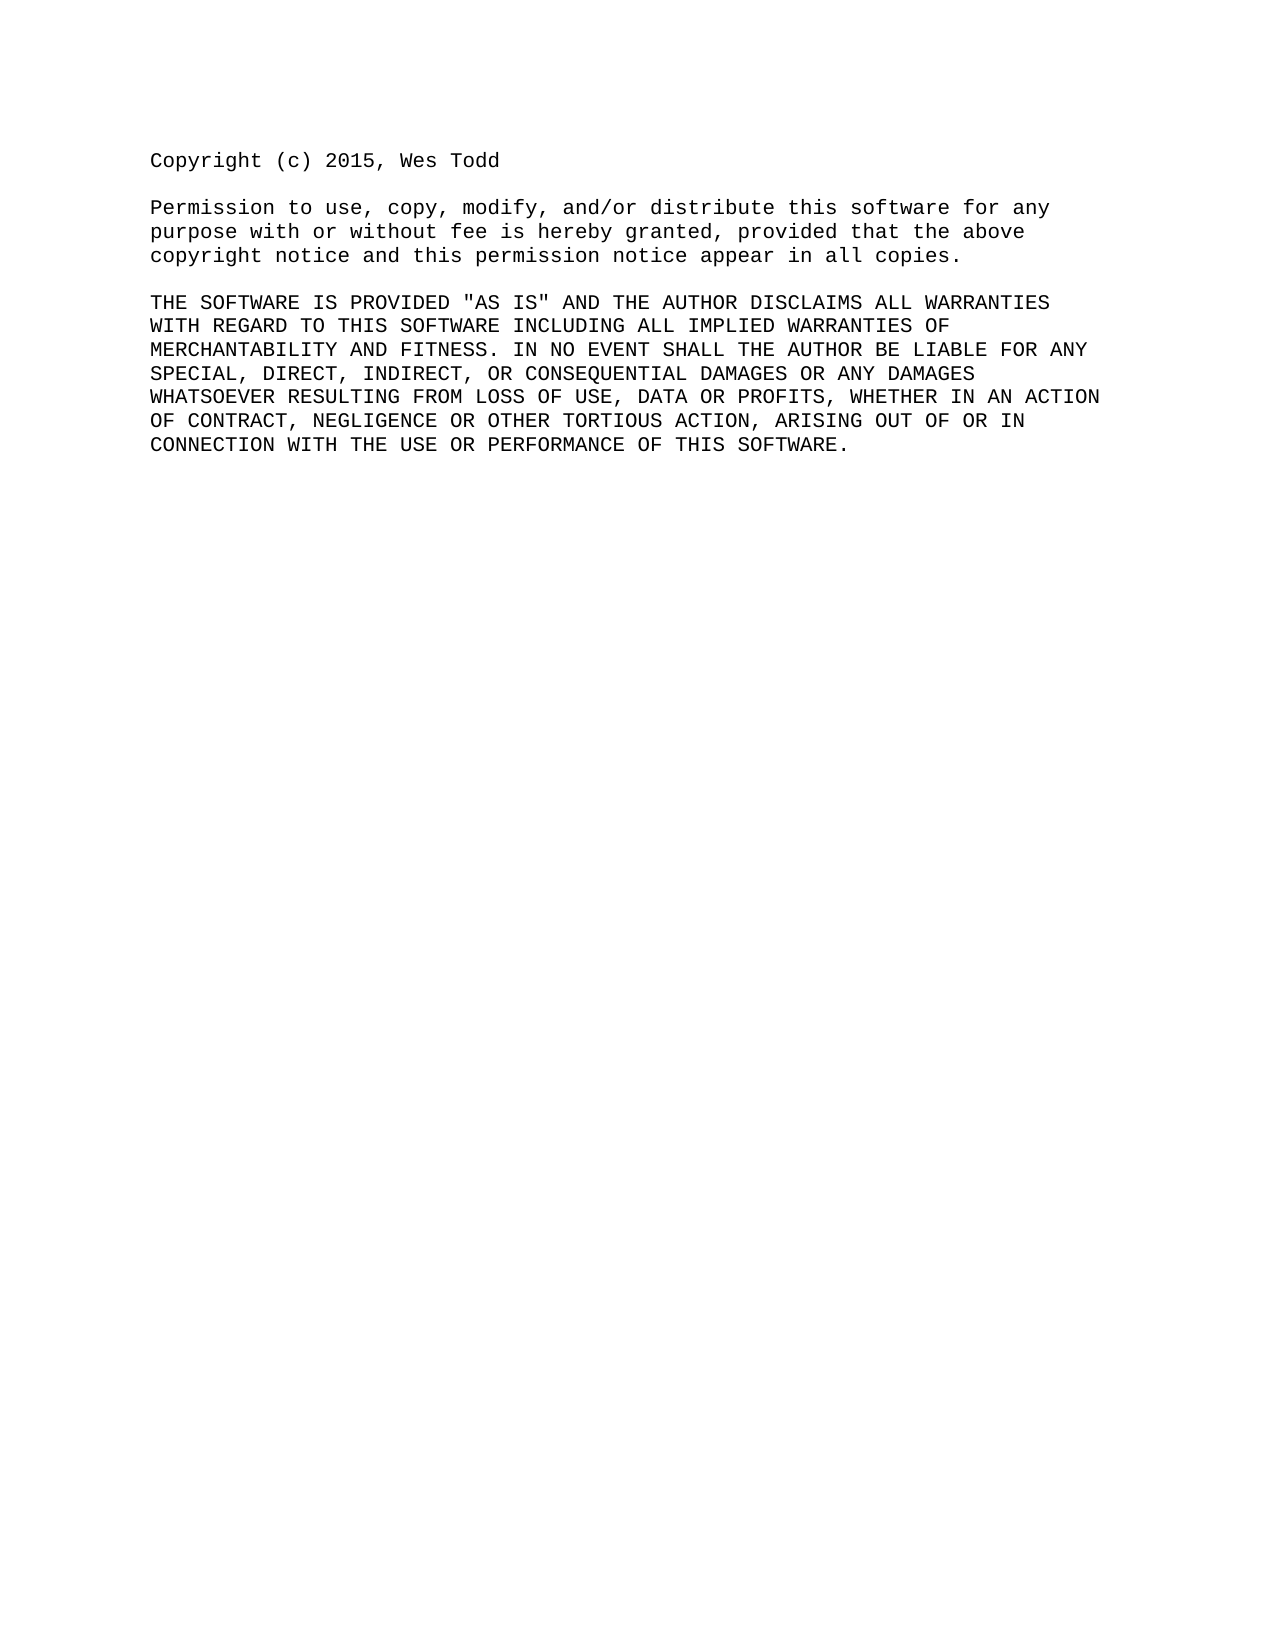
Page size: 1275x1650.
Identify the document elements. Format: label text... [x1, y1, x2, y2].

text MERCHANTABILITY AND FITNESS. IN NO EVENT SHALL THE AUTHOR BE LIABLE FOR ANY [150, 339, 1125, 363]
text THE SOFTWARE IS PROVIDED "AS IS" AND THE AUTHOR DISCLAIMS ALL WARRANTIES [150, 292, 1125, 316]
text Permission to use, copy, modify, and/or distribute this software for any [150, 197, 1125, 221]
text copyright notice and this permission notice appear in all copies. [150, 244, 1125, 268]
text OF CONTRACT, NEGLIGENCE OR OTHER TORTIOUS ACTION, ARISING OUT OF OR IN [150, 410, 1125, 434]
text Copyright (c) 2015, Wes Todd [150, 150, 1125, 174]
text CONNECTION WITH THE USE OR PERFORMANCE OF THIS SOFTWARE. [150, 434, 1125, 457]
text WITH REGARD TO THIS SOFTWARE INCLUDING ALL IMPLIED WARRANTIES OF [150, 316, 1125, 339]
text purpose with or without fee is hereby granted, provided that the above [150, 221, 1125, 244]
text SPECIAL, DIRECT, INDIRECT, OR CONSEQUENTIAL DAMAGES OR ANY DAMAGES [150, 363, 1125, 386]
text WHATSOEVER RESULTING FROM LOSS OF USE, DATA OR PROFITS, WHETHER IN AN ACTION [150, 386, 1125, 410]
